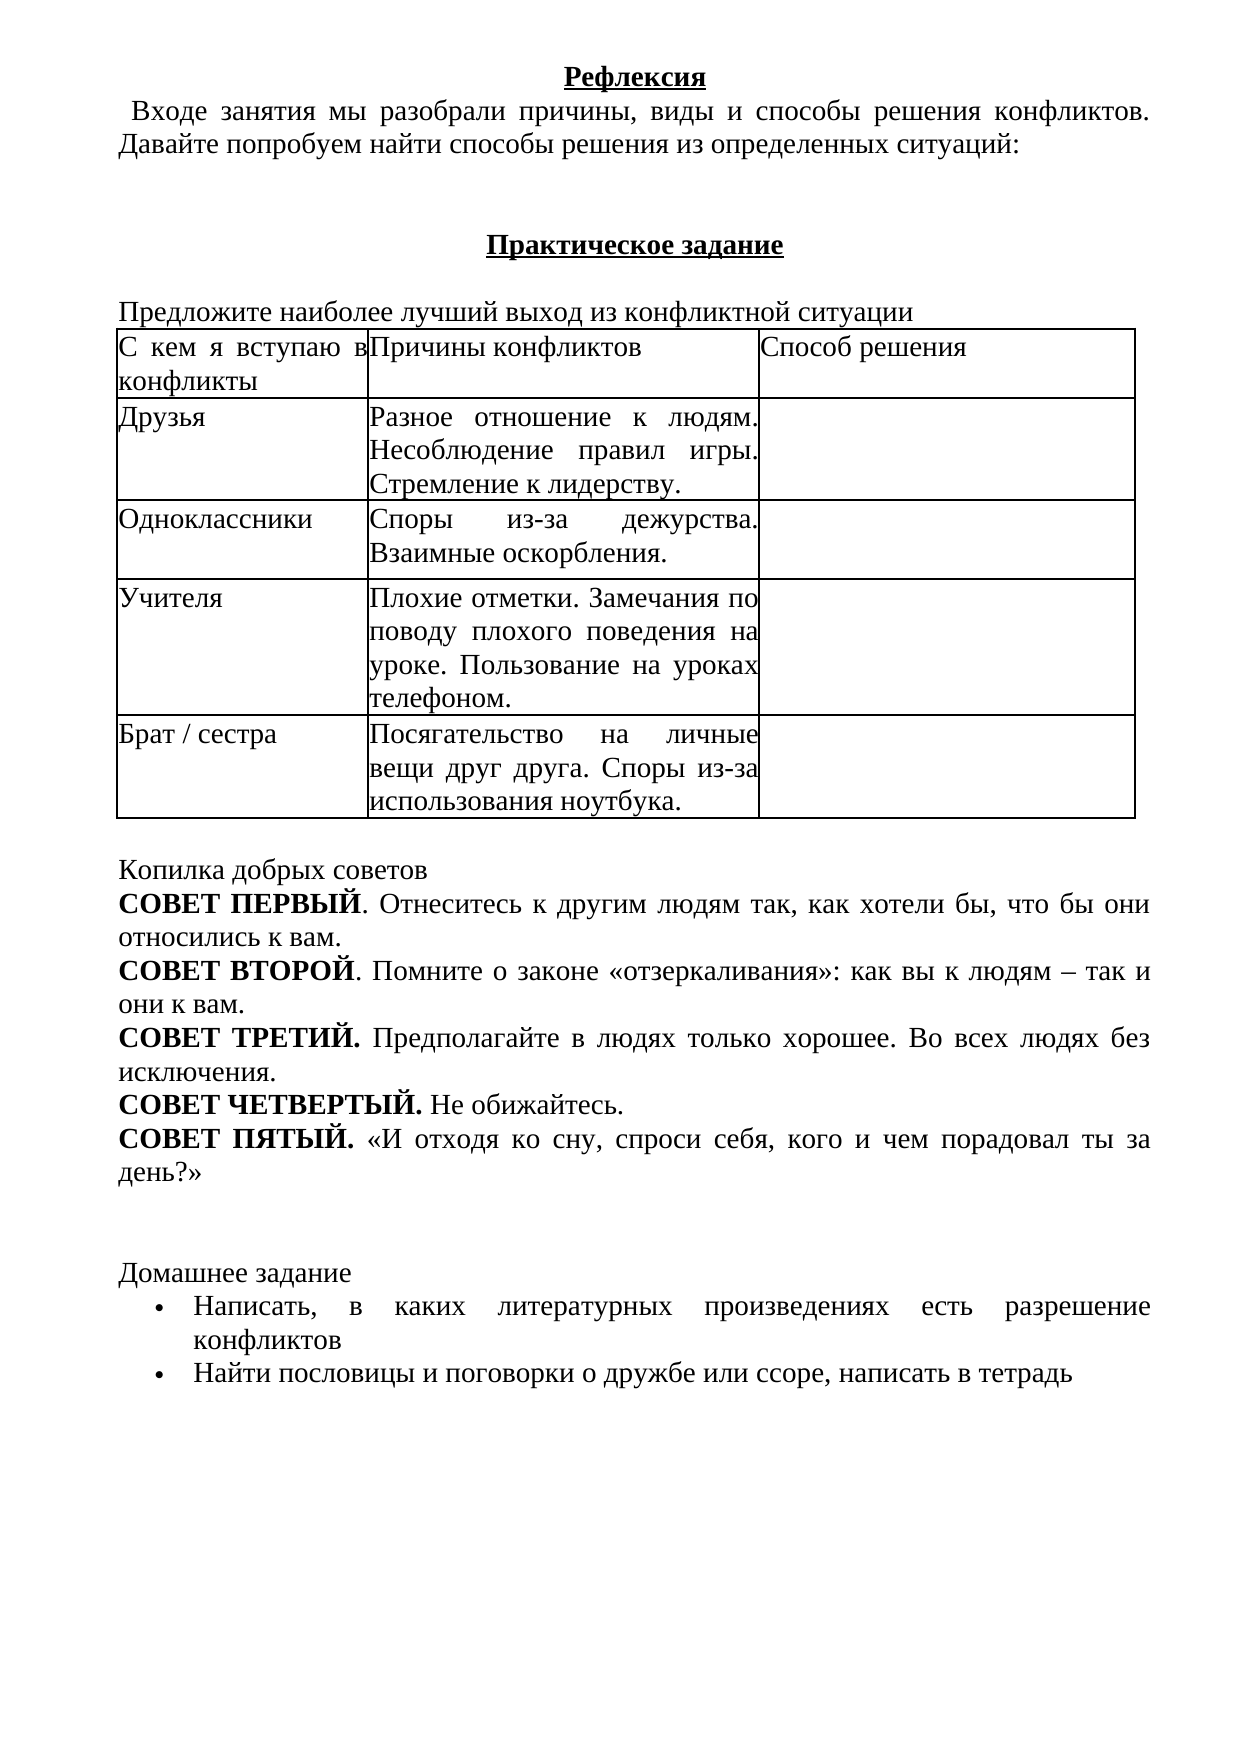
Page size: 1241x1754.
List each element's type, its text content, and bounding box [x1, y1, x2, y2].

table_cell Одноклассники [118, 501, 367, 578]
table_cell Учителя [118, 580, 367, 714]
table_header С кем я вступаю в конфликты [118, 330, 367, 397]
text Рефлексия [118, 59, 1152, 93]
table_cell Посягательство на личные вещи друг друга. Споры из-за использования ноутбука. [369, 716, 758, 817]
text Домашнее задание [118, 1255, 1152, 1288]
text Предложите наиболее лучший выход из конфликтной ситуации [118, 294, 1152, 327]
table_cell [760, 399, 1134, 499]
text СОВЕТ ТРЕТИЙ. Предполагайте в людях только хорошее. Во всех людях без исключения. [118, 1020, 1152, 1087]
table_header Способ решения [760, 330, 1134, 397]
table_cell Разное отношение к людям. Несоблюдение правил игры. Стремление к лидерству. [369, 399, 758, 499]
text Практическое задание [118, 227, 1152, 260]
text СОВЕТ ПЯТЫЙ. «И отходя ко сну, спроси себя, кого и чем порадовал ты за день?» [118, 1121, 1152, 1188]
table_cell [760, 501, 1134, 578]
text СОВЕТ ВТОРОЙ. Помните о законе «отзеркаливания»: как вы к людям – так и они к вам. [118, 953, 1152, 1020]
table_cell Друзья [118, 399, 367, 499]
text Копилка добрых советов [118, 852, 1152, 886]
list Найти пословицы и поговорки о дружбе или ссоре, написать в тетрадь [156, 1356, 1152, 1389]
table_cell [760, 580, 1134, 714]
table_cell Споры из-за дежурства. Взаимные оскорбления. [369, 501, 758, 578]
table_cell Плохие отметки. Замечания по поводу плохого поведения на уроке. Пользование на уроках телефоном. [369, 580, 758, 714]
list Написать, в каких литературных произведениях есть разрешение конфликтов [156, 1288, 1152, 1356]
text Входе занятия мы разобрали причины, виды и способы решения конфликтов. Давайте попробуем найти способы решения из определенных ситуаций: [118, 93, 1152, 160]
text СОВЕТ ЧЕТВЕРТЫЙ. Не обижайтесь. [118, 1087, 1152, 1121]
text СОВЕТ ПЕРВЫЙ. Отнеситесь к другим людям так, как хотели бы, что бы они относились к вам. [118, 886, 1152, 953]
table_header Причины конфликтов [369, 330, 758, 397]
table_cell Брат / сестра [118, 716, 367, 817]
table_cell [760, 716, 1134, 817]
